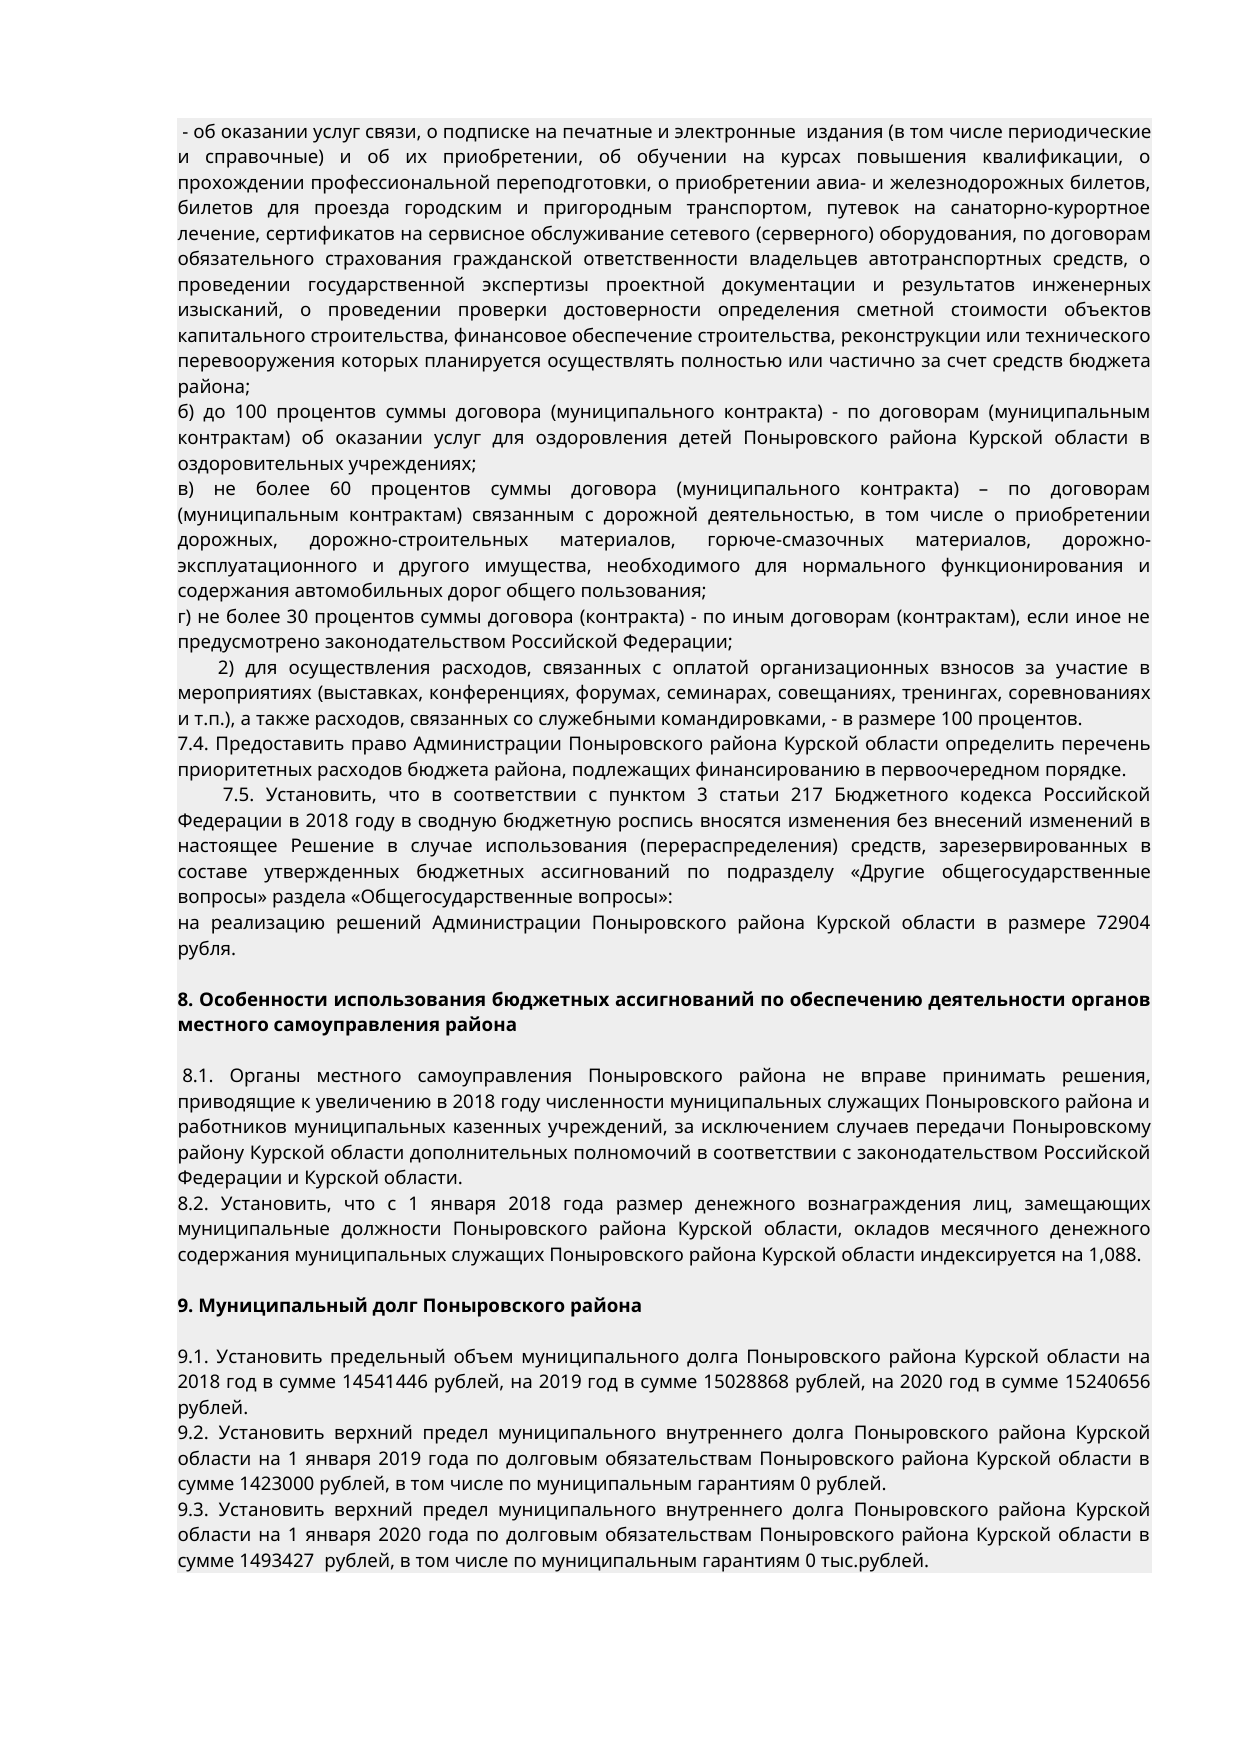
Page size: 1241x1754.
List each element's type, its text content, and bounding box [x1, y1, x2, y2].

text 2) для осуществления расходов, связанных с оплатой организационных взносов за участие в мероприятиях (выставках, конференциях, форумах, семинарах, совещаниях, тренингах, соревнованиях и т.п.), а также расходов, связанных со служебными командировками, - в размере 100 процентов. [177, 654, 1152, 731]
text 8.2. Установить, что с 1 января 2018 года размер денежного вознаграждения лиц, замещающих муниципальные должности Поныровского района Курской области, окладов месячного денежного содержания муниципальных служащих Поныровского района Курской области индексируется на 1,088. [177, 1190, 1152, 1267]
text 9.1. Установить предельный объем муниципального долга Поныровского района Курской области на 2018 год в сумме 14541446 рублей, на 2019 год в сумме 15028868 рублей, на 2020 год в сумме 15240656 рублей. [177, 1343, 1152, 1420]
text г) не более 30 процентов суммы договора (контракта) - по иным договорам (контрактам), если иное не предусмотрено законодательством Российской Федерации; [177, 603, 1152, 654]
text в) не более 60 процентов суммы договора (муниципального контракта) – по договорам (муниципальным контрактам) связанным с дорожной деятельностью, в том числе о приобретении дорожных, дорожно-строительных материалов, горюче-смазочных материалов, дорожно-эксплуатационного и другого имущества, необходимого для нормального функционирования и содержания автомобильных дорог общего пользования; [177, 475, 1152, 603]
text 9.3. Установить верхний предел муниципального внутреннего долга Поныровского района Курской области на 1 января 2020 года по долговым обязательствам Поныровского района Курской области в сумме 1493427 рублей, в том числе по муниципальным гарантиям 0 тыс.рублей. [177, 1496, 1152, 1573]
text 9.2. Установить верхний предел муниципального внутреннего долга Поныровского района Курской области на 1 января 2019 года по долговым обязательствам Поныровского района Курской области в сумме 1423000 рублей, в том числе по муниципальным гарантиям 0 рублей. [177, 1420, 1152, 1496]
text 9. Муниципальный долг Поныровского района [177, 1292, 1152, 1318]
text 8.1. Органы местного самоуправления Поныровского района не вправе принимать решения, приводящие к увеличению в 2018 году численности муниципальных служащих Поныровского района и работников муниципальных казенных учреждений, за исключением случаев передачи Поныровскому району Курской области дополнительных полномочий в соответствии с законодательством Российской Федерации и Курской области. [177, 1062, 1152, 1190]
text б) до 100 процентов суммы договора (муниципального контракта) - по договорам (муниципальным контрактам) об оказании услуг для оздоровления детей Поныровского района Курской области в оздоровительных учреждениях; [177, 399, 1152, 475]
text на реализацию решений Администрации Поныровского района Курской области в размере 72904 рубля. [177, 909, 1152, 960]
text - об оказании услуг связи, о подписке на печатные и электронные издания (в том числе периодические и справочные) и об их приобретении, об обучении на курсах повышения квалификации, о прохождении профессиональной переподготовки, о приобретении авиа- и железнодорожных билетов, билетов для проезда городским и пригородным транспортом, путевок на санаторно-курортное лечение, сертификатов на сервисное обслуживание сетевого (серверного) оборудования, по договорам обязательного страхования гражданской ответственности владельцев автотранспортных средств, о проведении государственной экспертизы проектной документации и результатов инженерных изысканий, о проведении проверки достоверности определения сметной стоимости объектов капитального строительства, финансовое обеспечение строительства, реконструкции или технического перевооружения которых планируется осуществлять полностью или частично за счет средств бюджета района; [177, 118, 1152, 399]
text 7.5. Установить, что в соответствии с пунктом 3 статьи 217 Бюджетного кодекса Российской Федерации в 2018 году в сводную бюджетную роспись вносятся изменения без внесений изменений в настоящее Решение в случае использования (перераспределения) средств, зарезервированных в составе утвержденных бюджетных ассигнований по подразделу «Другие общегосударственные вопросы» раздела «Общегосударственные вопросы»: [177, 782, 1152, 909]
text 7.4. Предоставить право Администрации Поныровского района Курской области определить перечень приоритетных расходов бюджета района, подлежащих финансированию в первоочередном порядке. [177, 731, 1152, 782]
text 8. Особенности использования бюджетных ассигнований по обеспечению деятельности органов местного самоуправления района [177, 986, 1152, 1037]
